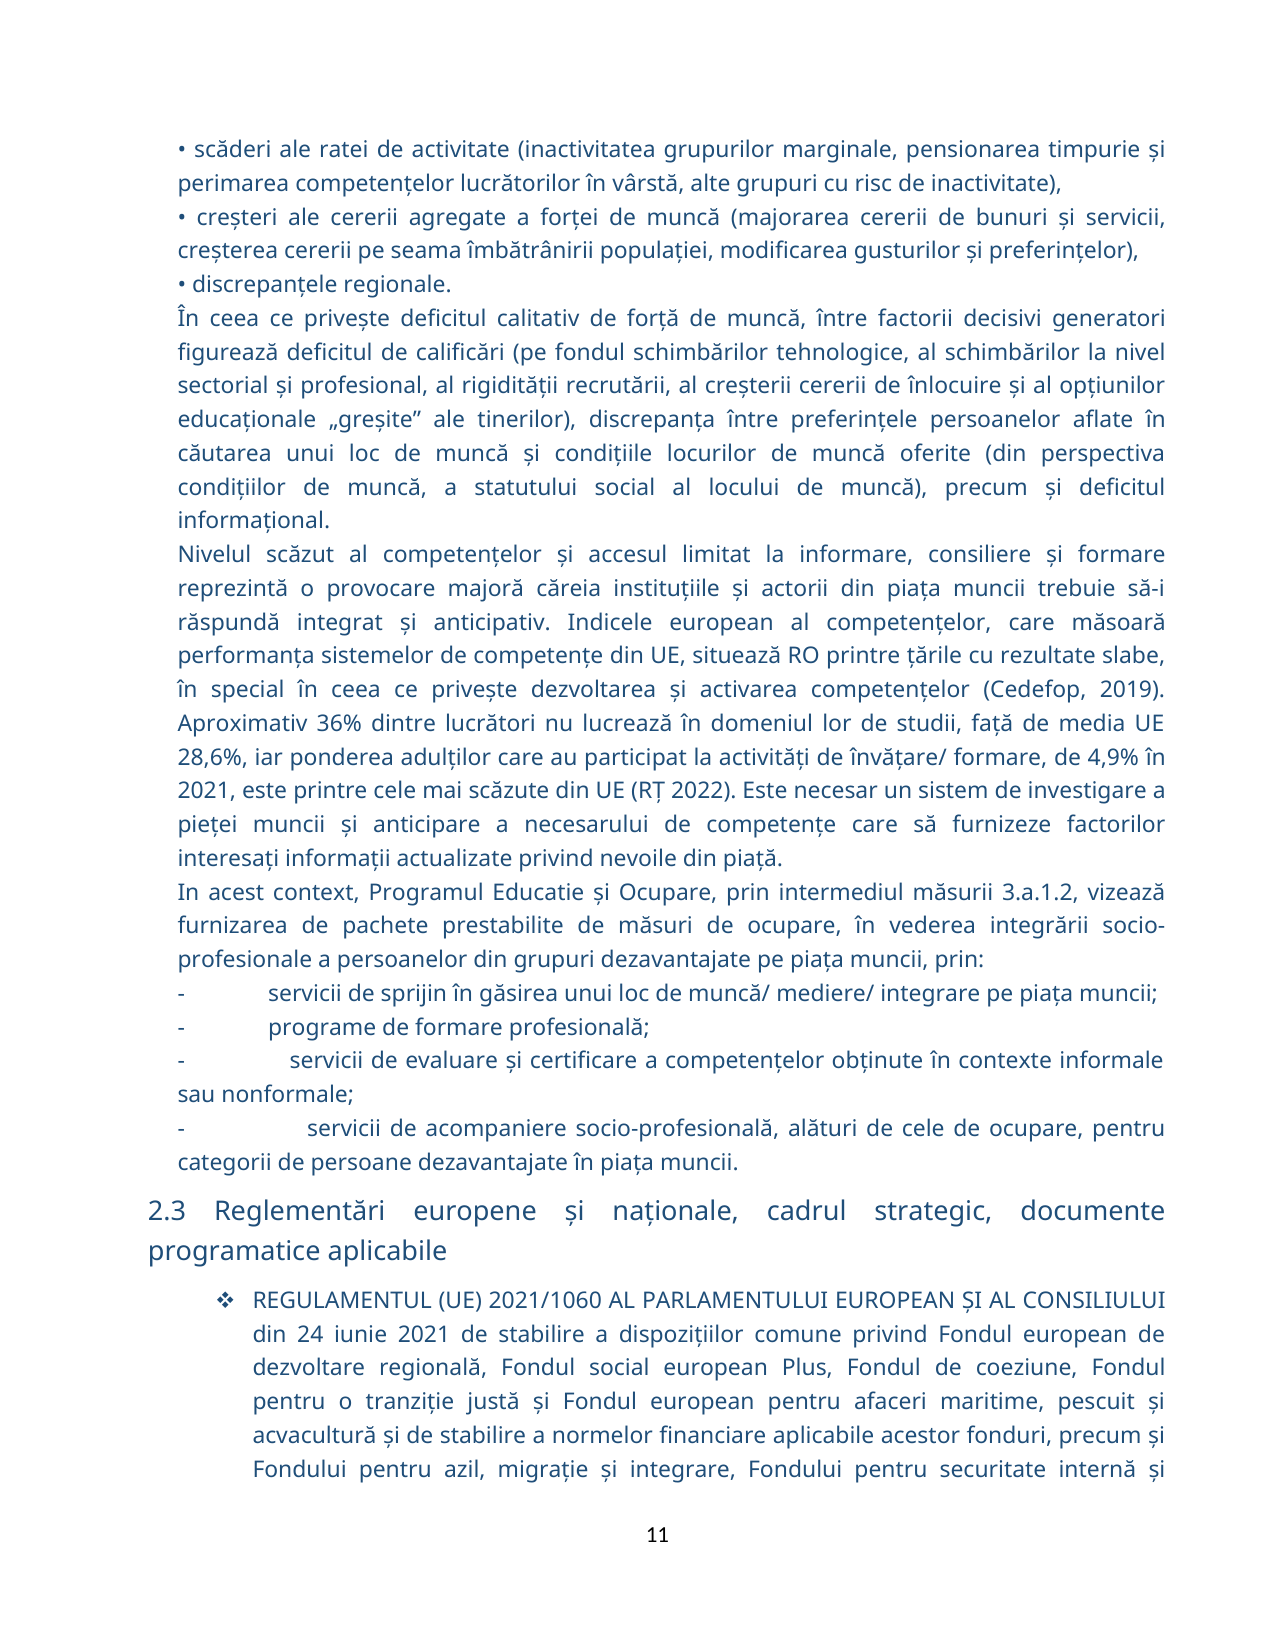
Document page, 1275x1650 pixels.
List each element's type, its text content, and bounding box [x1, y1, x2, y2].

list Nivelul scăzut al competențelor și accesul limitat la informare, consiliere și formare reprezintă o provocare majoră căreia instituțiile și actorii din piața muncii trebuie să-i răspundă integrat și anticipativ. Indicele european al competențelor, care măsoară performanța sistemelor de competențe din UE, situează RO printre țările cu rezultate slabe, în special în ceea ce privește dezvoltarea și activarea competențelor (Cedefop, 2019). Aproximativ 36% dintre lucrători nu lucrează în domeniul lor de studii, față de media UE 28,6%, iar ponderea adulților care au participat la activități de învățare/ formare, de 4,9% în 2021, este printre cele mai scăzute din UE (RȚ 2022). Este necesar un sistem de investigare a pieței muncii și anticipare a necesarului de competențe care să furnizeze factorilor interesați informații actualizate privind nevoile din piață. [177, 538, 1167, 873]
list • scăderi ale ratei de activitate (inactivitatea grupurilor marginale, pensionarea timpurie și perimarea competențelor lucrătorilor în vârstă, alte grupuri cu risc de inactivitate), [177, 133, 1167, 198]
list In acest context, Programul Educatie și Ocupare, prin intermediul măsurii 3.a.1.2, vizează furnizarea de pachete prestabilite de măsuri de ocupare, în vederea integrării socio-profesionale a persoanelor din grupuri dezavantajate pe piața muncii, prin: [177, 875, 1167, 974]
list • discrepanțele regionale. [177, 268, 1167, 299]
subtitle 2.3 Reglementări europene și naționale, cadrul strategic, documente programatice aplicabile [148, 1192, 1167, 1268]
list - programe de formare profesională; [177, 1010, 1167, 1042]
list - servicii de sprijin în găsirea unui loc de muncă/ mediere/ integrare pe piața muncii; [177, 977, 1167, 1008]
list În ceea ce privește deficitul calitativ de forță de muncă, între factorii decisivi generatori figurează deficitul de calificări (pe fondul schimbărilor tehnologice, al schimbărilor la nivel sectorial și profesional, al rigidității recrutării, al creșterii cererii de înlocuire și al opțiunilor educaționale „greșite” ale tinerilor), discrepanța între preferințele persoanelor aflate în căutarea unui loc de muncă și condițiile locurilor de muncă oferite (din perspectiva condițiilor de muncă, a statutului social al locului de muncă), precum și deficitul informațional. [177, 302, 1167, 535]
list - servicii de evaluare și certificare a competențelor obținute în contexte informale sau nonformale; [177, 1044, 1167, 1109]
list - servicii de acompaniere socio-profesională, alături de cele de ocupare, pentru categorii de persoane dezavantajate în piața muncii. [177, 1112, 1167, 1177]
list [215, 1284, 1167, 1484]
list • creșteri ale cererii agregate a forței de muncă (majorarea cererii de bunuri și servicii, creșterea cererii pe seama îmbătrânirii populației, modificarea gusturilor și preferințelor), [177, 200, 1167, 265]
